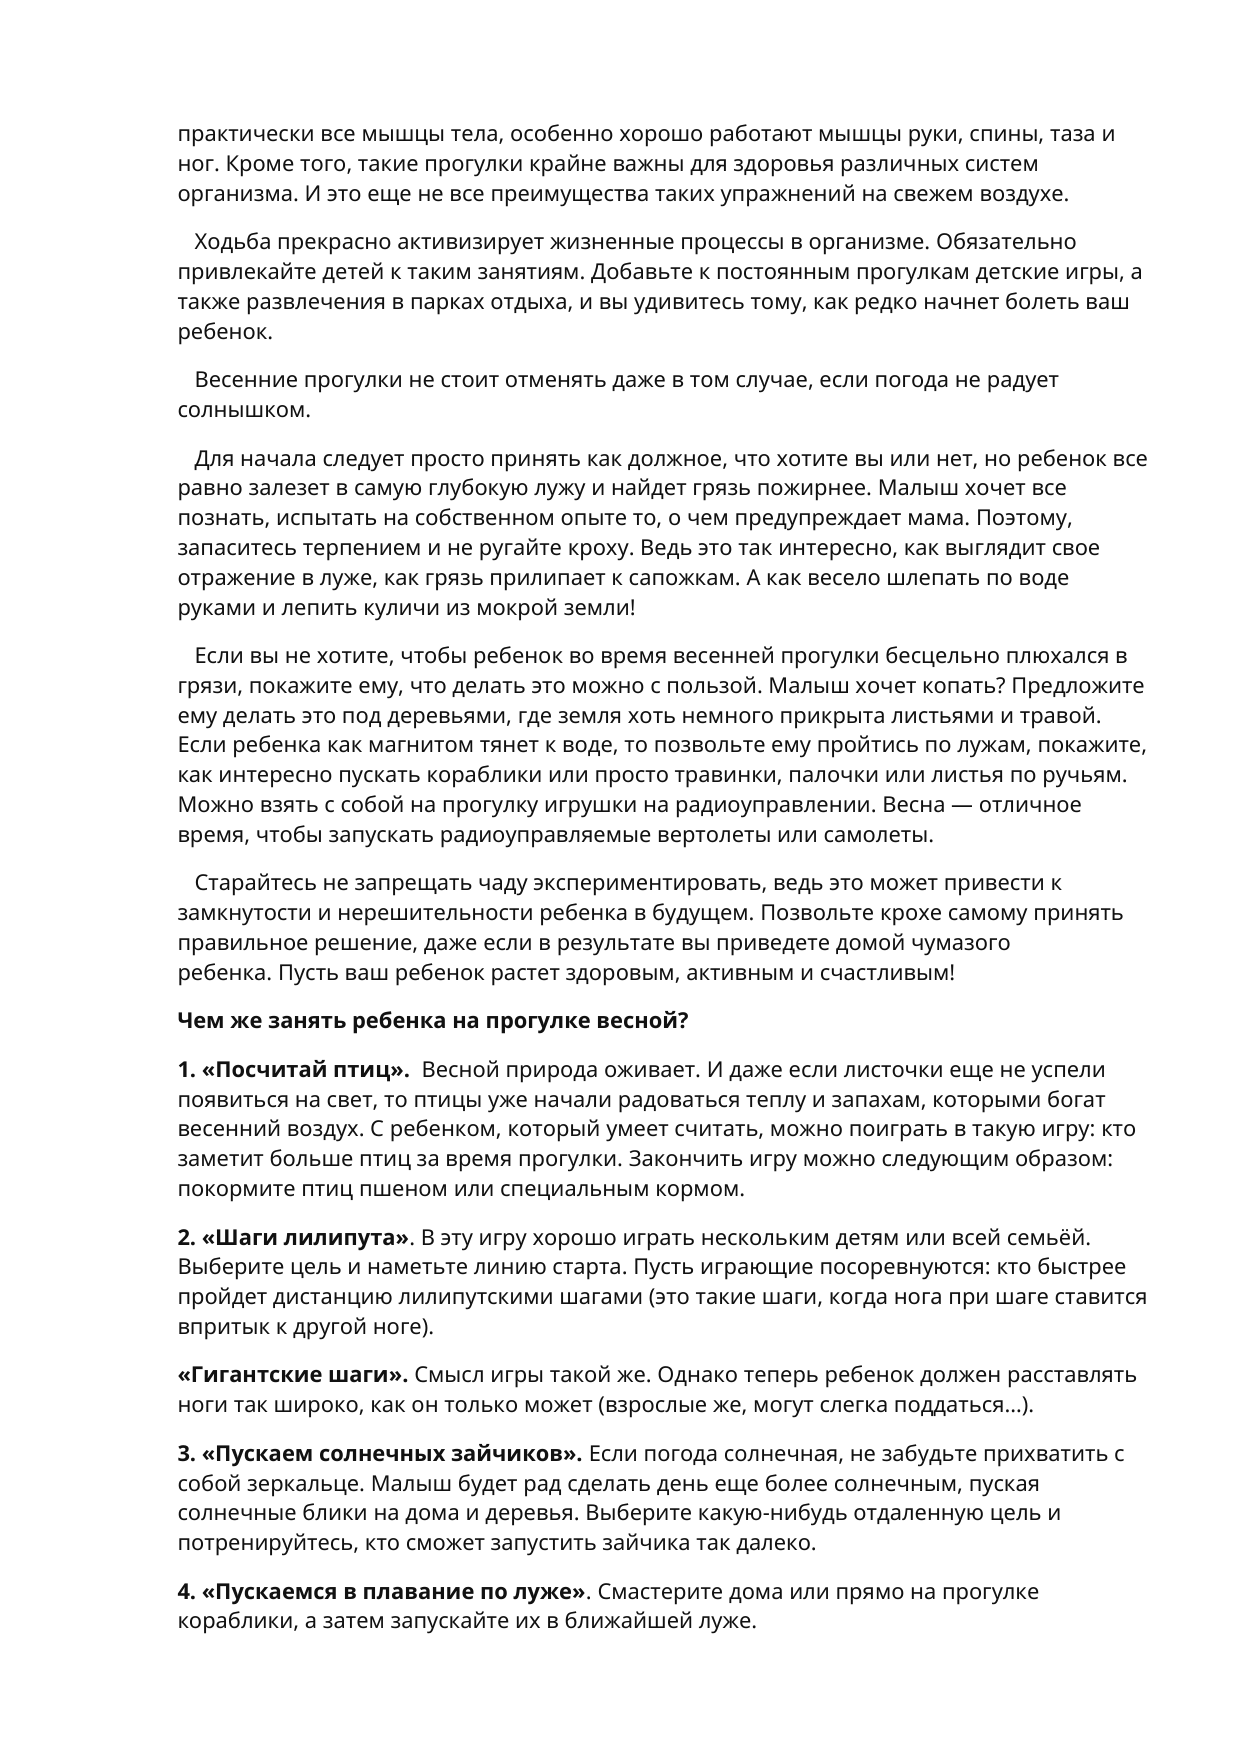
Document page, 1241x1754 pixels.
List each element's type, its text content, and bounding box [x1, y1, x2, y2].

text Старайтесь не запрещать чаду экспериментировать, ведь это может привести к замкнутости и нерешительности ребенка в будущем. Позвольте крохе самому принять правильное решение, даже если в результате вы приведете домой чумазого ребенка. Пусть ваш ребенок растет здоровым, активным и счастливым! [177, 867, 1152, 986]
text 4. «Пускаемся в плавание по луже». Смастерите дома или прямо на прогулке кораблики, а затем запускайте их в ближайшей луже. [177, 1576, 1152, 1635]
text 2. «Шаги лилипута». В эту игру хорошо играть нескольким детям или всей семьёй. Выберите цель и наметьте линию старта. Пусть играющие посоревнуются: кто быстрее пройдет дистанцию лилипутскими шагами (это такие шаги, когда нога при шаге ставится впритык к другой ноге). [177, 1221, 1152, 1341]
text Весенние прогулки не стоит отменять даже в том случае, если погода не радует солнышком. [177, 364, 1152, 424]
text Если вы не хотите, чтобы ребенок во время весенней прогулки бесцельно плюхался в грязи, покажите ему, что делать это можно с пользой. Малыш хочет копать? Предложите ему делать это под деревьями, где земля хоть немного прикрыта листьями и травой. Если ребенка как магнитом тянет к воде, то позвольте ему пройтись по лужам, покажите, как интересно пускать кораблики или просто травинки, палочки или листья по ручьям. Можно взять с собой на прогулку игрушки на радиоуправлении. Весна — отличное время, чтобы запускать радиоуправляемые вертолеты или самолеты. [177, 640, 1152, 848]
text Чем же занять ребенка на прогулке весной? [177, 1005, 1152, 1035]
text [177, 118, 1152, 207]
text Для начала следует просто принять как должное, что хотите вы или нет, но ребенок все равно залезет в самую глубокую лужу и найдет грязь пожирнее. Малыш хочет все познать, испытать на собственном опыте то, о чем предупреждает мама. Поэтому, запаситесь терпением и не ругайте кроху. Ведь это так интересно, как выглядит свое отражение в луже, как грязь прилипает к сапожкам. А как весело шлепать по воде руками и лепить куличи из мокрой земли! [177, 442, 1152, 621]
text Ходьба прекрасно активизирует жизненные процессы в организме. Обязательно привлекайте детей к таким занятиям. Добавьте к постоянным прогулкам детские игры, а также развлечения в парках отдыха, и вы удивитесь тому, как редко начнет болеть ваш ребенок. [177, 226, 1152, 345]
text 3. «Пускаем солнечных зайчиков». Если погода солнечная, не забудьте прихватить с собой зеркальце. Малыш будет рад сделать день еще более солнечным, пуская солнечные блики на дома и деревья. Выберите какую-нибудь отдаленную цель и потренируйтесь, кто сможет запустить зайчика так далеко. [177, 1438, 1152, 1557]
text «Гигантские шаги». Смысл игры такой же. Однако теперь ребенок должен расставлять ноги так широко, как он только может (взрослые же, могут слегка поддаться…). [177, 1359, 1152, 1419]
text 1. «Посчитай птиц». Весной природа оживает. И даже если листочки еще не успели появиться на свет, то птицы уже начали радоваться теплу и запахам, которыми богат весенний воздух. С ребенком, который умеет считать, можно поиграть в такую игру: кто заметит больше птиц за время прогулки. Закончить игру можно следующим образом: покормите птиц пшеном или специальным кормом. [177, 1054, 1152, 1203]
